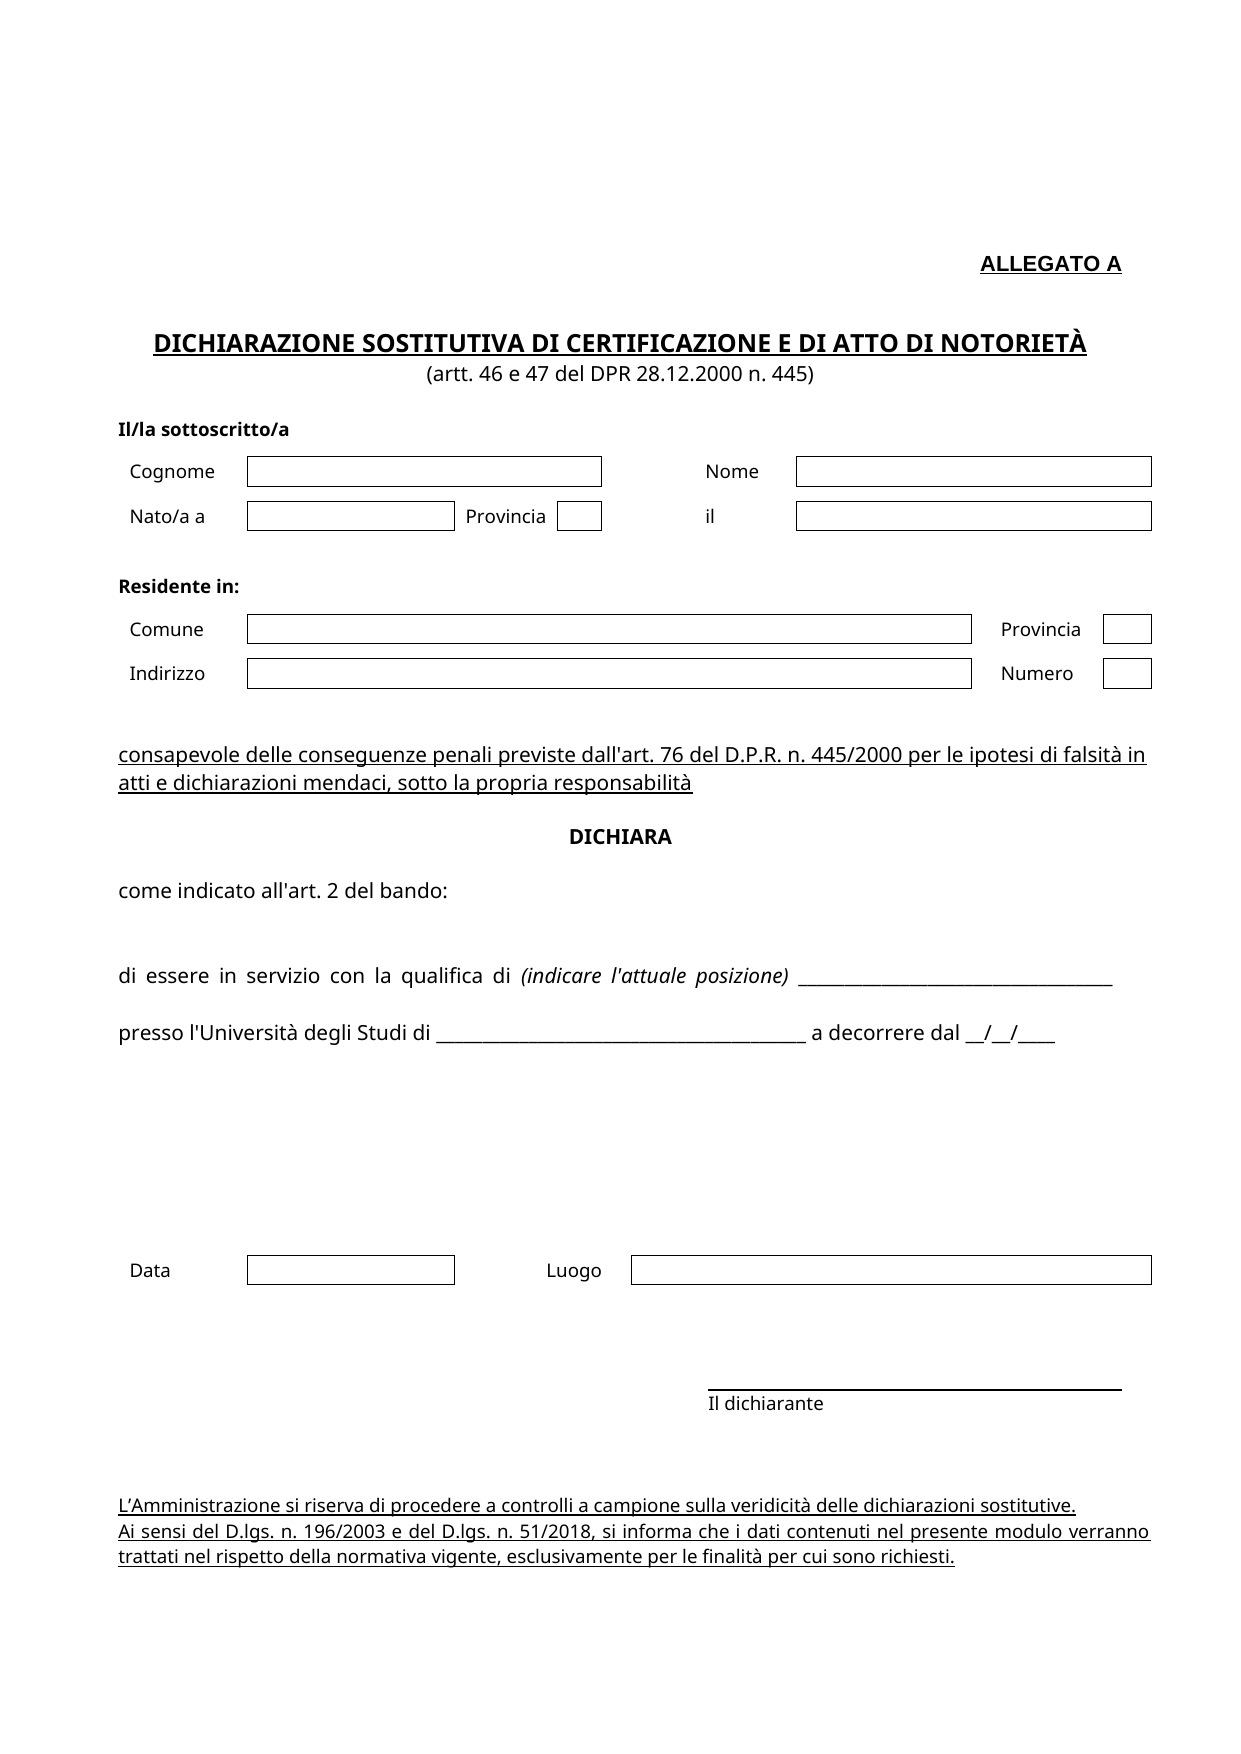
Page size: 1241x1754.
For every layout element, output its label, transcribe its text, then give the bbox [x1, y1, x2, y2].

table_header [248, 659, 971, 688]
text Il dichiarante [708, 1391, 1122, 1416]
table_header Indirizzo [118, 658, 247, 688]
text (artt. 46 e 47 del DPR 28.12.2000 n. 445) [118, 359, 1122, 388]
table_header [797, 457, 1151, 486]
table_header Nome [602, 456, 796, 486]
text L’Amministrazione si riserva di procedere a controlli a campione sulla veridicità delle dichiarazioni sostitutive. [118, 1493, 1152, 1518]
table_header [1104, 615, 1151, 643]
table_header [558, 502, 601, 530]
table_header Provincia [455, 501, 557, 530]
text Residente in: [118, 574, 1122, 599]
text Il/la sottoscritto/a [118, 416, 1122, 442]
table_header il [602, 501, 796, 530]
table_header [248, 457, 601, 486]
title DICHIARAZIONE SOSTITUTIVA DI CERTIFICAZIONE E DI ATTO DI NOTORIETÀ [118, 325, 1122, 359]
table_header [248, 615, 971, 643]
table_header Cognome [118, 456, 247, 486]
text Ai sensi del D.lgs. n. 196/2003 e del D.lgs. n. 51/2018, si informa che i dati contenuti nel presente modulo verranno trattati nel rispetto della normativa vigente, esclusivamente per le finalità per cui sono richiesti. [118, 1518, 1152, 1569]
text DICHIARA [118, 822, 1122, 851]
text ALLEGATO A [118, 251, 1122, 276]
text come indicato all'art. 2 del bando: [118, 876, 1122, 904]
table_header [1104, 659, 1151, 688]
table_header Data [118, 1255, 247, 1284]
text di essere in servizio con la qualifica di (indicare l'attuale posizione) __________________________________ presso l'Università degli Studi di ________________________________________ a decorrere dal __/__/____ [118, 961, 1122, 1047]
table_header Provincia [972, 614, 1103, 643]
text consapevole delle conseguenze penali previste dall'art. 76 del D.P.R. n. 445/2000 per le ipotesi di falsità in atti e dichiarazioni mendaci, sotto la propria responsabilità [118, 740, 1152, 797]
table_header Nato/a a [118, 501, 247, 530]
table_header Luogo [455, 1255, 631, 1284]
table_header [248, 1256, 454, 1284]
table_header Numero [972, 658, 1103, 688]
table_header Comune [118, 614, 247, 643]
table_header [248, 502, 454, 530]
table_header [797, 502, 1151, 530]
table_header [632, 1256, 1151, 1284]
